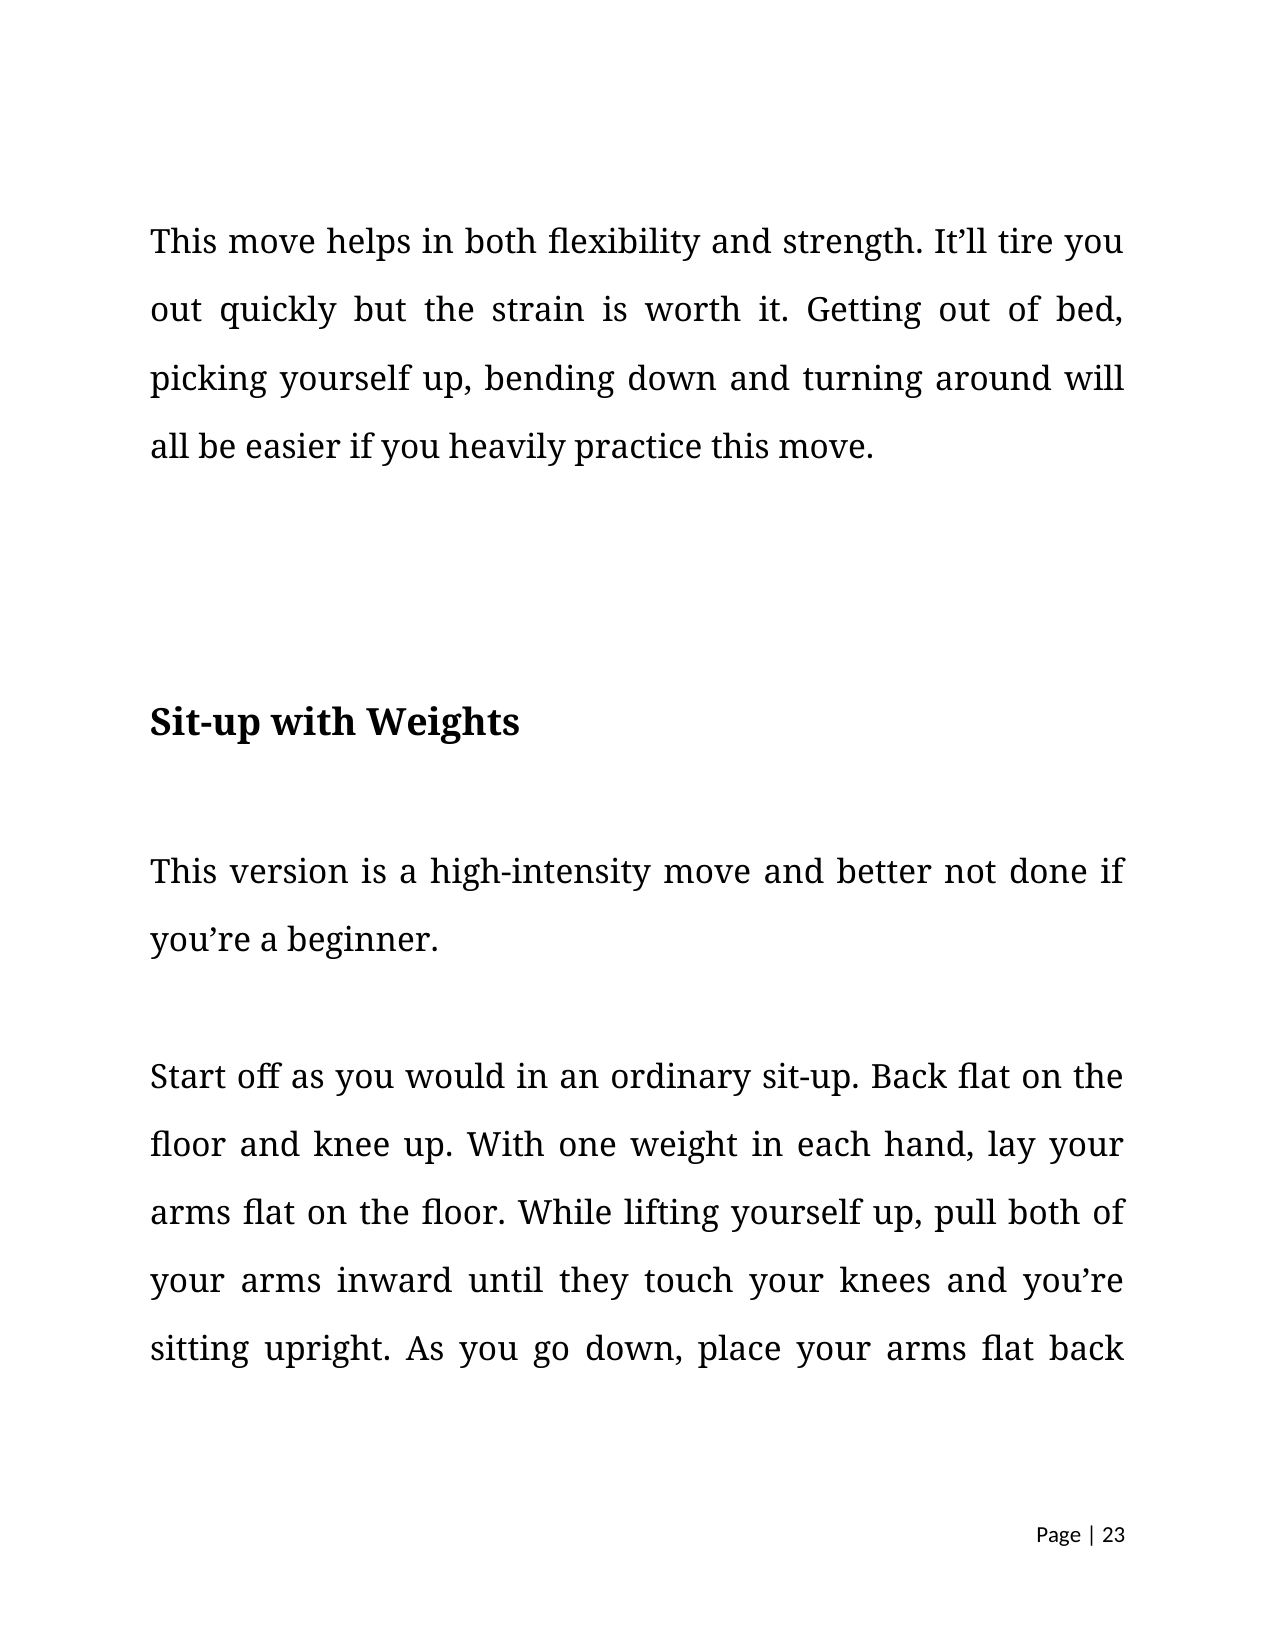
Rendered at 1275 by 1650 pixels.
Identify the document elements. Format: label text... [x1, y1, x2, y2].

text This move helps in both flexibility and strength. It’ll tire you out quickly but the strain is worth it. Getting out of bed, picking yourself up, bending down and turning around will all be easier if you heavily practice this move. [150, 218, 1125, 468]
text This version is a high-intensity move and better not done if you’re a beginner. [150, 848, 1125, 962]
subtitle Sit-up with Weights [150, 695, 1125, 746]
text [150, 1052, 1125, 1370]
